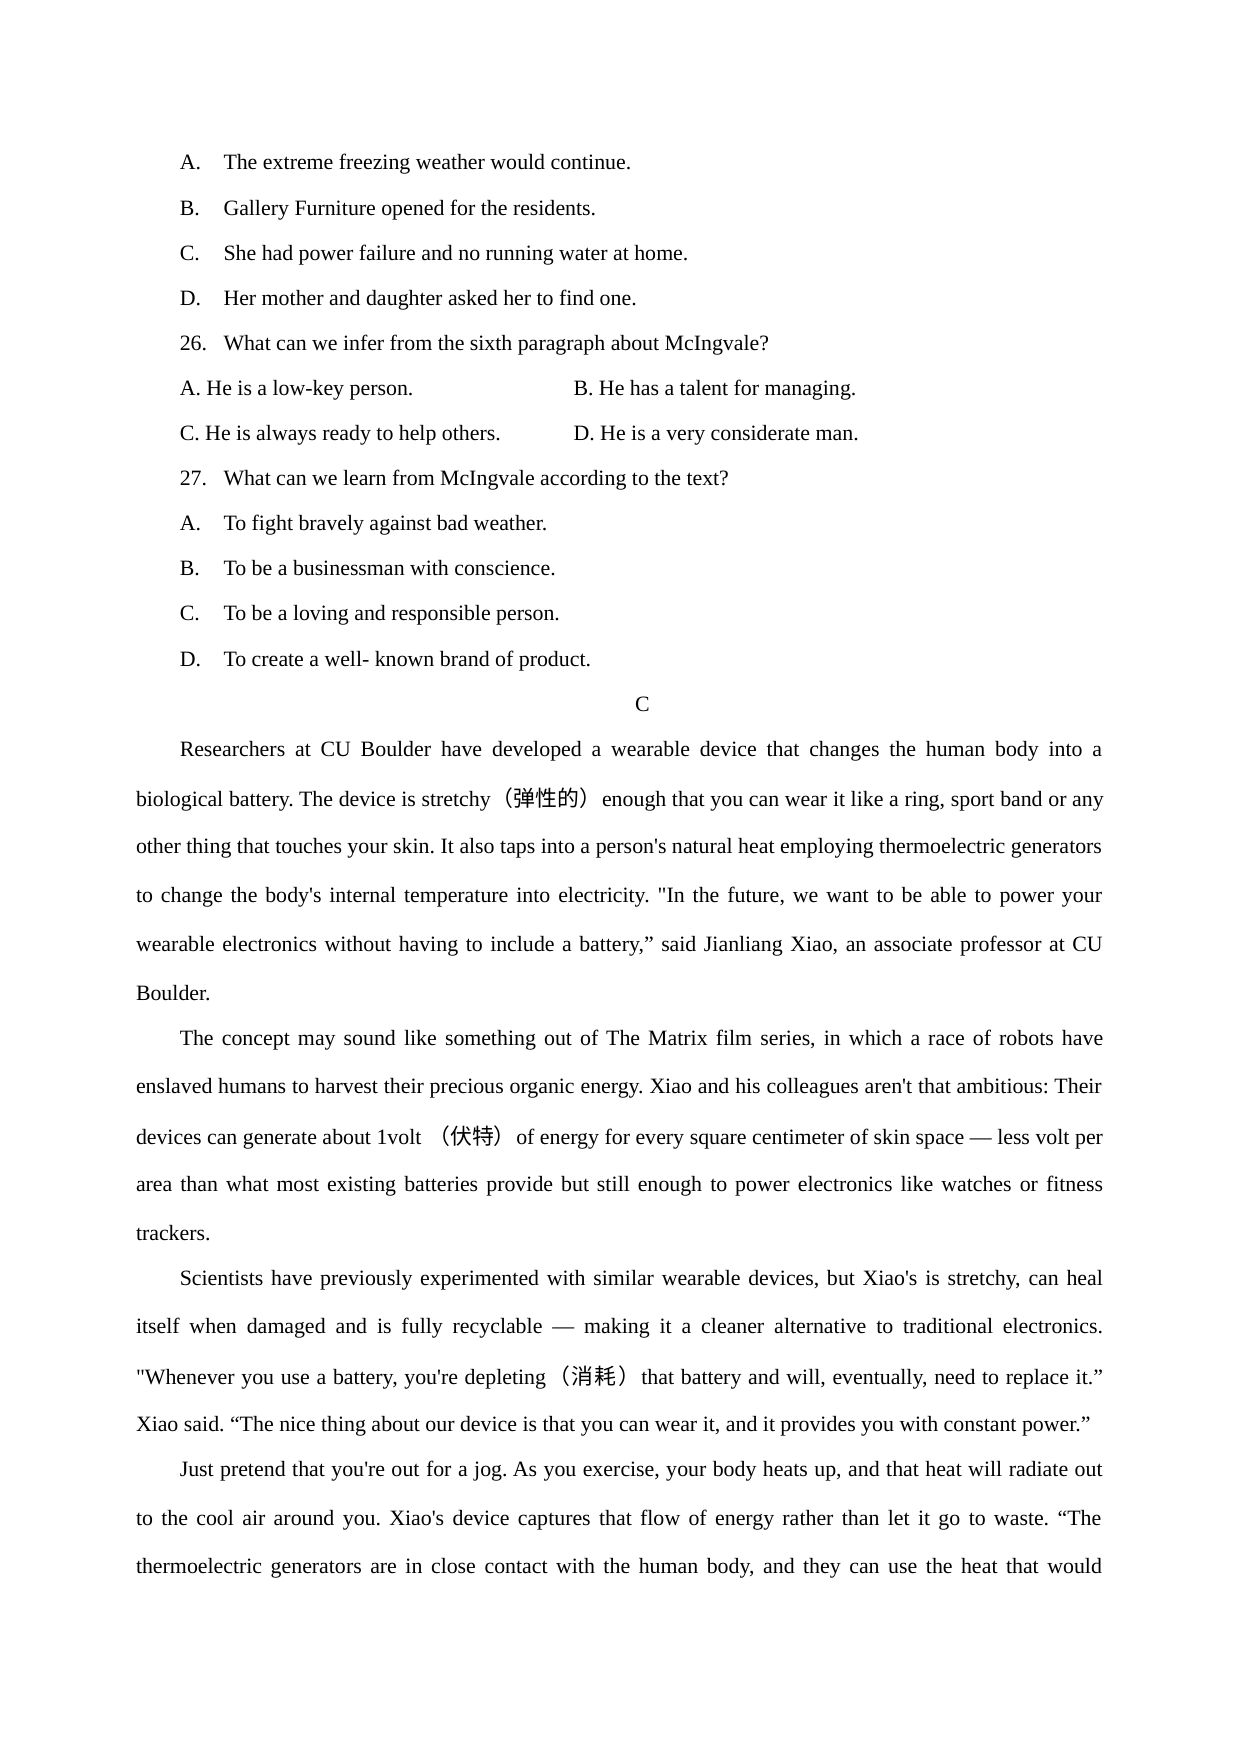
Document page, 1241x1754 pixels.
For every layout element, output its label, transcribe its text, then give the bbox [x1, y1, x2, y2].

text 26. What can we infer from the sixth paragraph about McIngvale? [136, 326, 1104, 359]
text C. To be a loving and responsible person. [136, 597, 1104, 629]
text Scientists have previously experimented with similar wearable devices, but Xiao's is stretchy, can heal itself when damaged and is fully recyclable — making it a cleaner alternative to traditional electronics. "Whenever you use a battery, you're depleting（消耗）that battery and will, eventually, need to replace it.” Xiao said. “The nice thing about our device is that you can wear it, and it provides you with constant power.” [136, 1261, 1104, 1440]
text B. Gallery Furniture opened for the residents. [136, 191, 1104, 223]
text C. He is always ready to help others. D. He is a very considerate man. [136, 416, 1104, 449]
text C. She had power failure and no running water at home. [136, 236, 1104, 268]
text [136, 1452, 1104, 1582]
text A. To fight bravely against bad weather. [136, 507, 1104, 539]
text The concept may sound like something out of The Matrix film series, in which a race of robots have enslaved humans to harvest their precious organic energy. Xiao and his colleagues aren't that ambitious: Their devices can generate about 1volt （伏特）of energy for every square centimeter of skin space — less volt per area than what most existing batteries provide but still enough to power electronics like watches or fitness trackers. [136, 1021, 1104, 1248]
text 27. What can we learn from McIngvale according to the text? [136, 461, 1104, 494]
text D. Her mother and daughter asked her to find one. [136, 281, 1104, 313]
text B. To be a businessman with conscience. [136, 552, 1104, 584]
text D. To create a well- known brand of product. [136, 642, 1104, 674]
text A. He is a low-key person. B. He has a talent for managing. [136, 371, 1104, 404]
text Researchers at CU Boulder have developed a wearable device that changes the human body into a biological battery. The device is stretchy（弹性的）enough that you can wear it like a ring, sport band or any other thing that touches your skin. It also taps into a person's natural heat employing thermoelectric generators to change the body's internal temperature into electricity. "In the future, we want to be able to power your wearable electronics without having to include a battery,” said Jianliang Xiao, an associate professor at CU Boulder. [136, 732, 1104, 1008]
text C [136, 687, 1104, 719]
text A. The extreme freezing weather would continue. [136, 146, 1104, 178]
